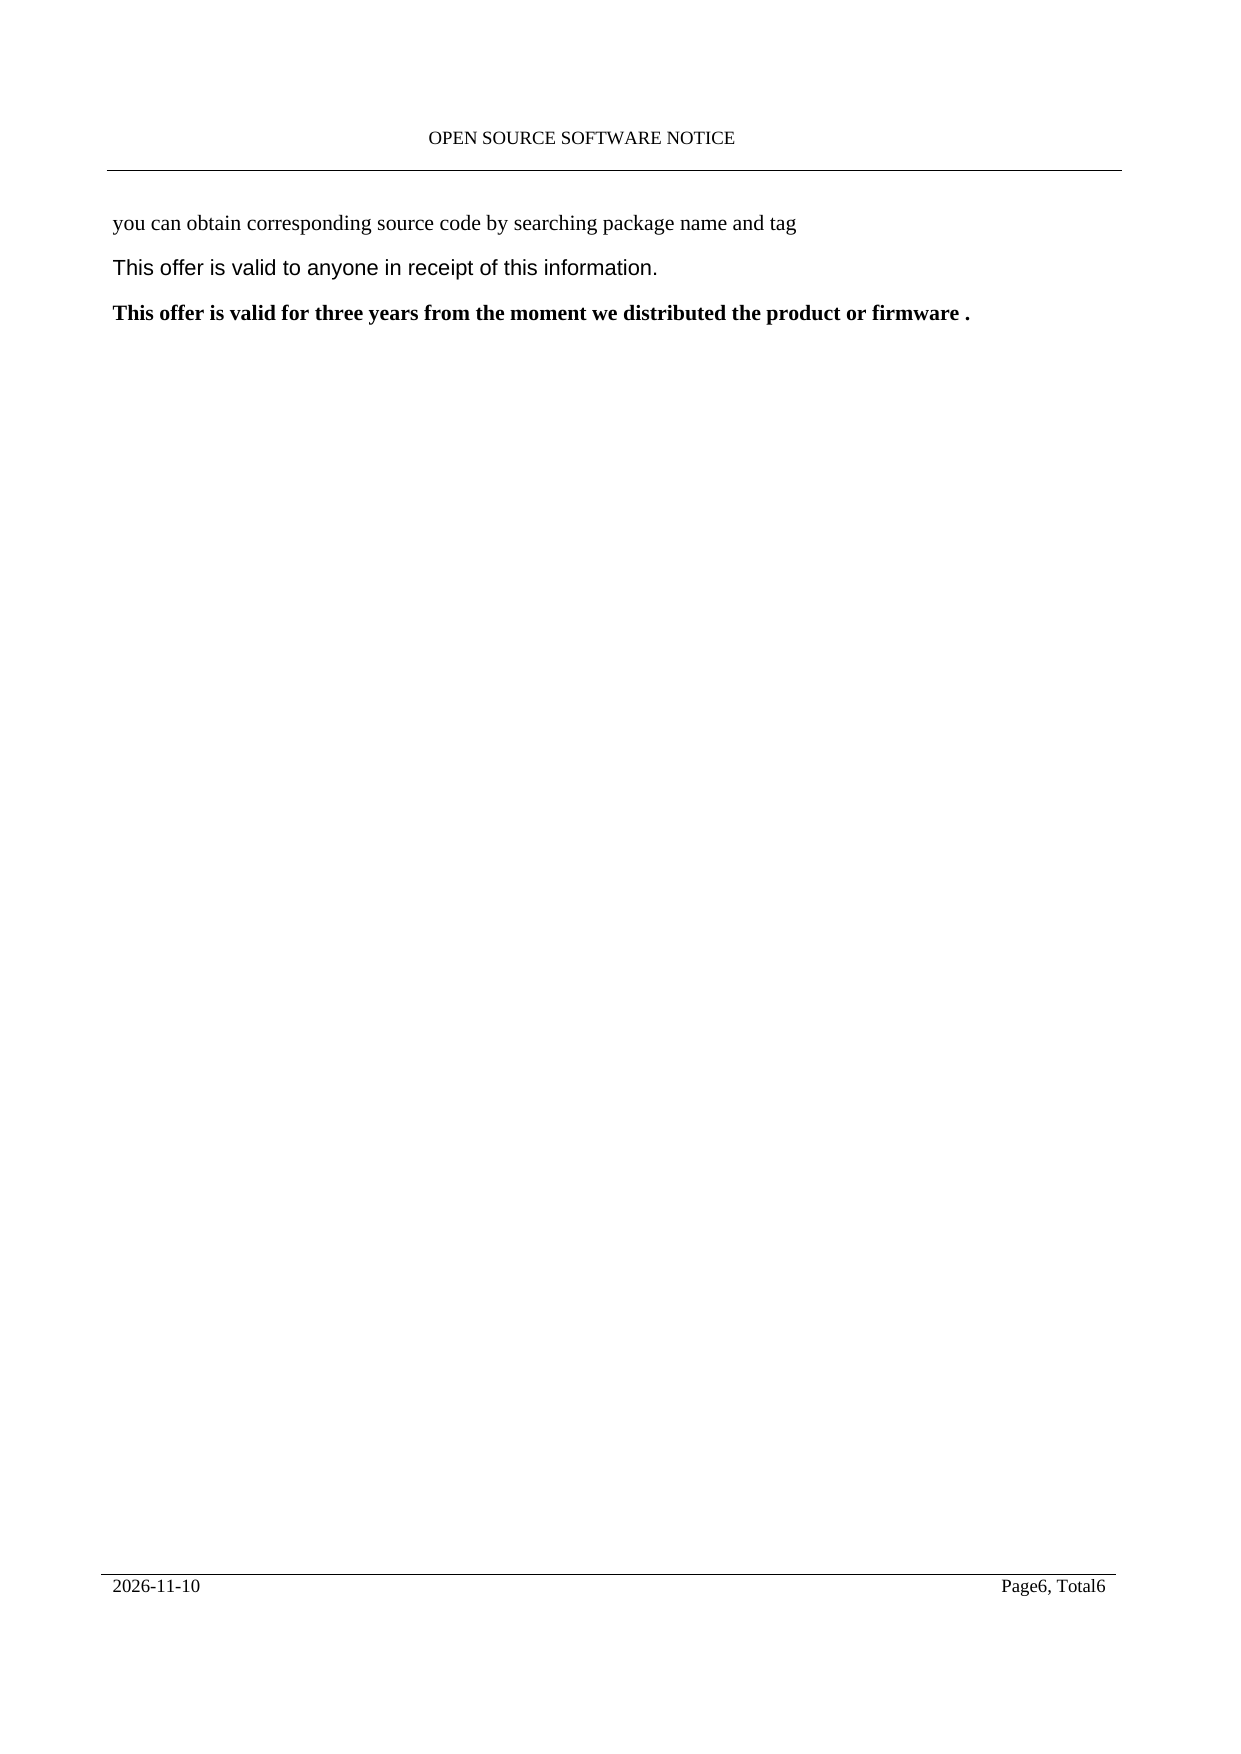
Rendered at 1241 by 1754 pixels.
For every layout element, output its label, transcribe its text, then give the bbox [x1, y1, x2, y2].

text This offer is valid to anyone in receipt of this information. [112, 251, 1128, 284]
text This offer is valid for three years from the moment we distributed the product or firmware . [112, 297, 1128, 329]
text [112, 206, 1128, 239]
